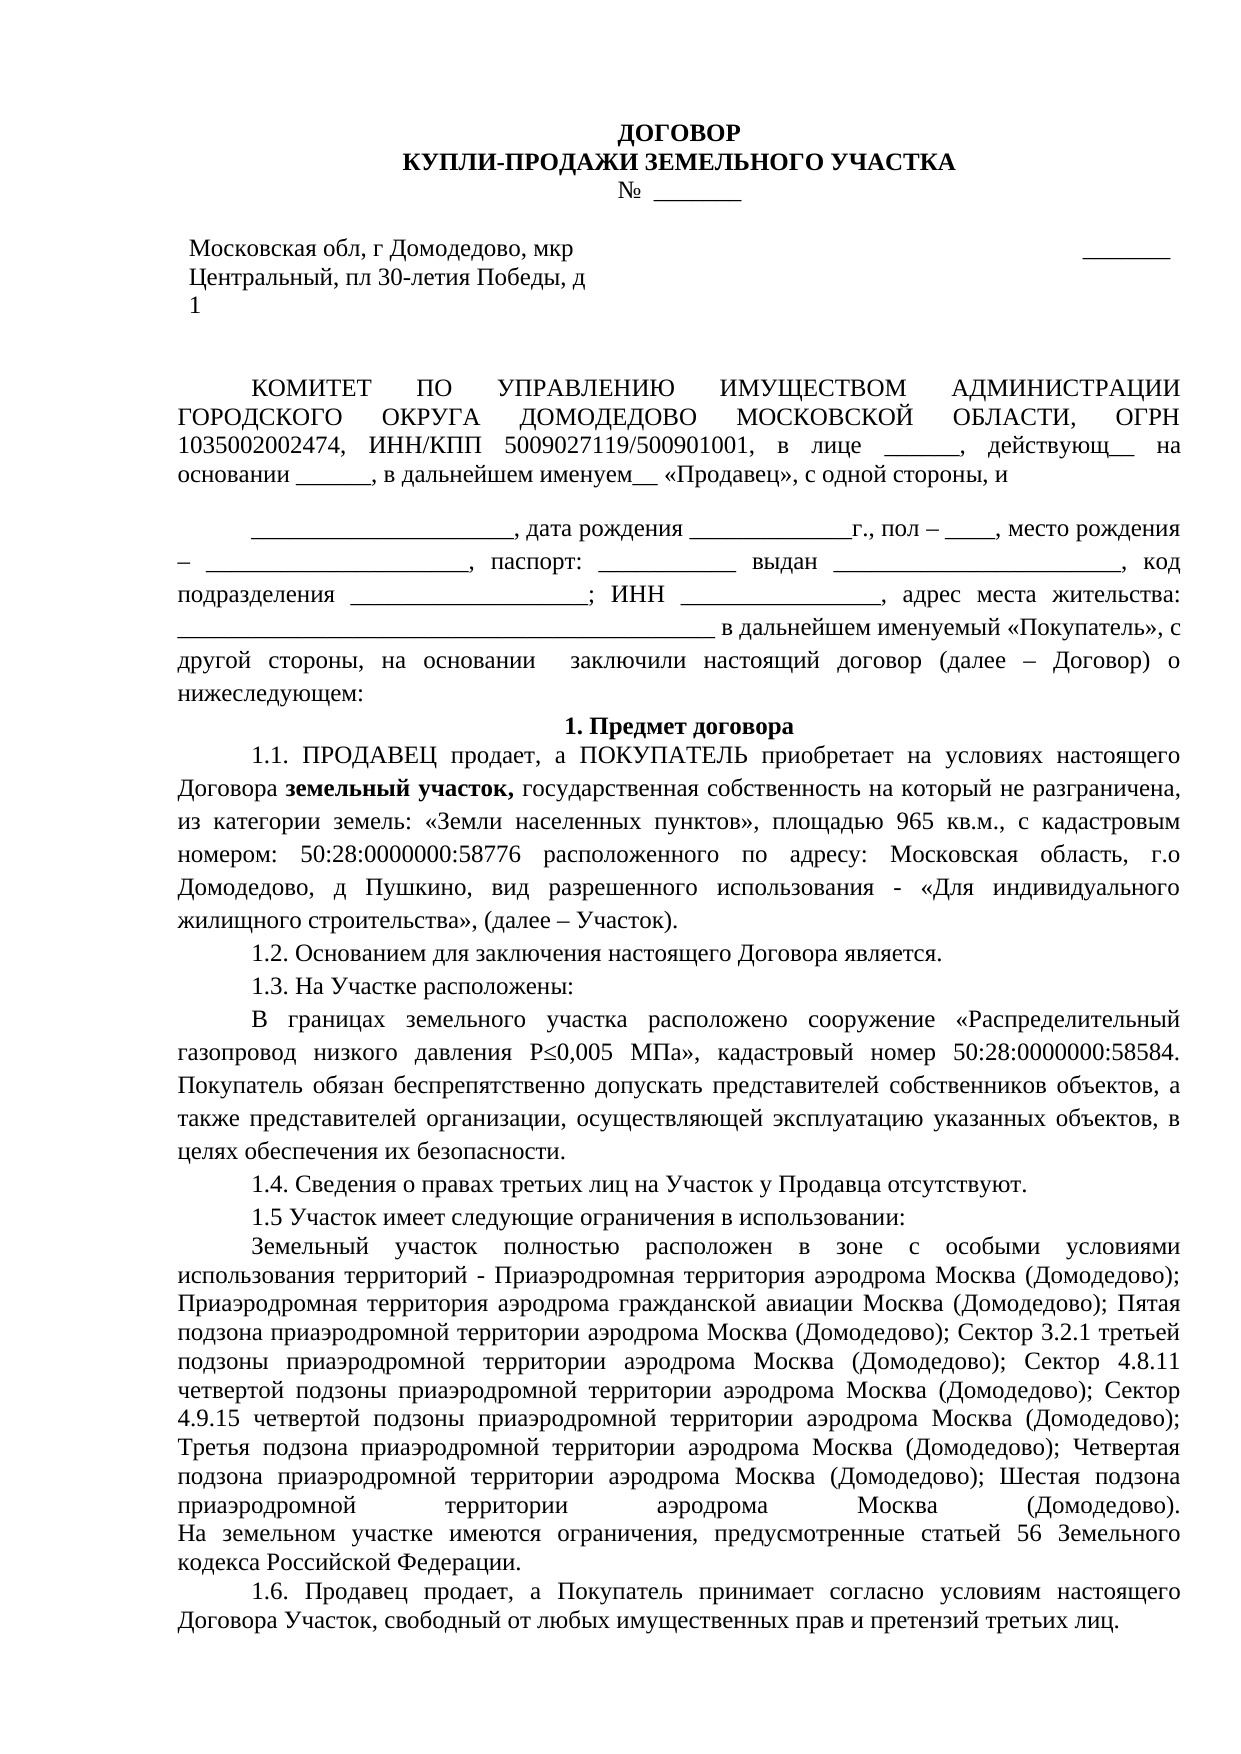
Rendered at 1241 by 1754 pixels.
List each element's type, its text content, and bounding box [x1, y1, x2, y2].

table_header _______ [605, 233, 1181, 319]
text 1.3. На Участке расположены: [177, 971, 1181, 1000]
text _____________________, дата рождения _____________г., пол – ____, место рождения – _____________________, паспорт: ___________ выдан _______________________, код подразделения ___________________; ИНН ________________, адрес места жительства: ___________________________________________ в дальнейшем именуемый «Покупатель», с другой стороны, на основании заключили настоящий договор (далее – Договор) о нижеследующем: [177, 513, 1181, 707]
table_header Московская обл, г Домодедово, мкр Центральный, пл 30-летия Победы, д 1 [177, 233, 605, 319]
text 1.6. Продавец продает, а Покупатель принимает согласно условиям настоящего Договора Участок, свободный от любых имущественных прав и претензий третьих лиц. [177, 1576, 1181, 1633]
text 1.2. Основанием для заключения настоящего Договора является. [177, 938, 1181, 967]
text 1. Предмет договора [177, 711, 1181, 740]
text 1.4. Сведения о правах третьих лиц на Участок у Продавца отсутствуют. [177, 1169, 1181, 1198]
text 1.5 Участок имеет следующие ограничения в использовании: [177, 1202, 1181, 1231]
text 1.1. ПРОДАВЕЦ продает, а ПОКУПАТЕЛЬ приобретает на условиях настоящего Договора земельный участок, государственная собственность на который не разграничена, из категории земель: «Земли населенных пунктов», площадью 965 кв.м., с кадастровым номером: 50:28:0000000:58776 расположенного по адресу: Московская область, г.о Домодедово, д Пушкино, вид разрешенного использования - «Для индивидуального жилищного строительства», (далее – Участок). [177, 740, 1181, 934]
text № _______ [177, 176, 1181, 204]
text КОМИТЕТ ПО УПРАВЛЕНИЮ ИМУЩЕСТВОМ АДМИНИСТРАЦИИ ГОРОДСКОГО ОКРУГА ДОМОДЕДОВО МОСКОВСКОЙ ОБЛАСТИ, ОГРН 1035002002474, ИНН/КПП 5009027119/500901001, в лице ______, действующ__ на основании ______, в дальнейшем именуем__ «Продавец», с одной стороны, и [177, 373, 1181, 488]
text В границах земельного участка расположено сооружение «Распределительный газопровод низкого давления Р≤0,005 МПа», кадастровый номер 50:28:0000000:58584. Покупатель обязан беспрепятственно допускать представителей собственников объектов, а также представителей организации, осуществляющей эксплуатацию указанных объектов, в целях обеспечения их безопасности. [177, 1004, 1181, 1165]
text ДОГОВОР [177, 118, 1181, 147]
text Земельный участок полностью расположен в зоне с особыми условиями использования территорий - Приаэродромная территория аэродрома Москва (Домодедово); Приаэродромная территория аэродрома гражданской авиации Москва (Домодедово); Пятая подзона приаэродромной территории аэродрома Москва (Домодедово); Сектор 3.2.1 третьей подзоны приаэродромной территории аэродрома Москва (Домодедово); Сектор 4.8.11 четвертой подзоны приаэродромной территории аэродрома Москва (Домодедово); Сектор 4.9.15 четвертой подзоны приаэродромной территории аэродрома Москва (Домодедово); Третья подзона приаэродромной территории аэродрома Москва (Домодедово); Четвертая подзона приаэродромной территории аэродрома Москва (Домодедово); Шестая подзона приаэродромной территории аэродрома Москва (Домодедово). На земельном участке имеются ограничения, предусмотренные статьей 56 Земельного кодекса Российской Федерации. [177, 1231, 1181, 1576]
text КУПЛИ-ПРОДАЖИ ЗЕМЕЛЬНОГО УЧАСТКА [177, 147, 1181, 176]
